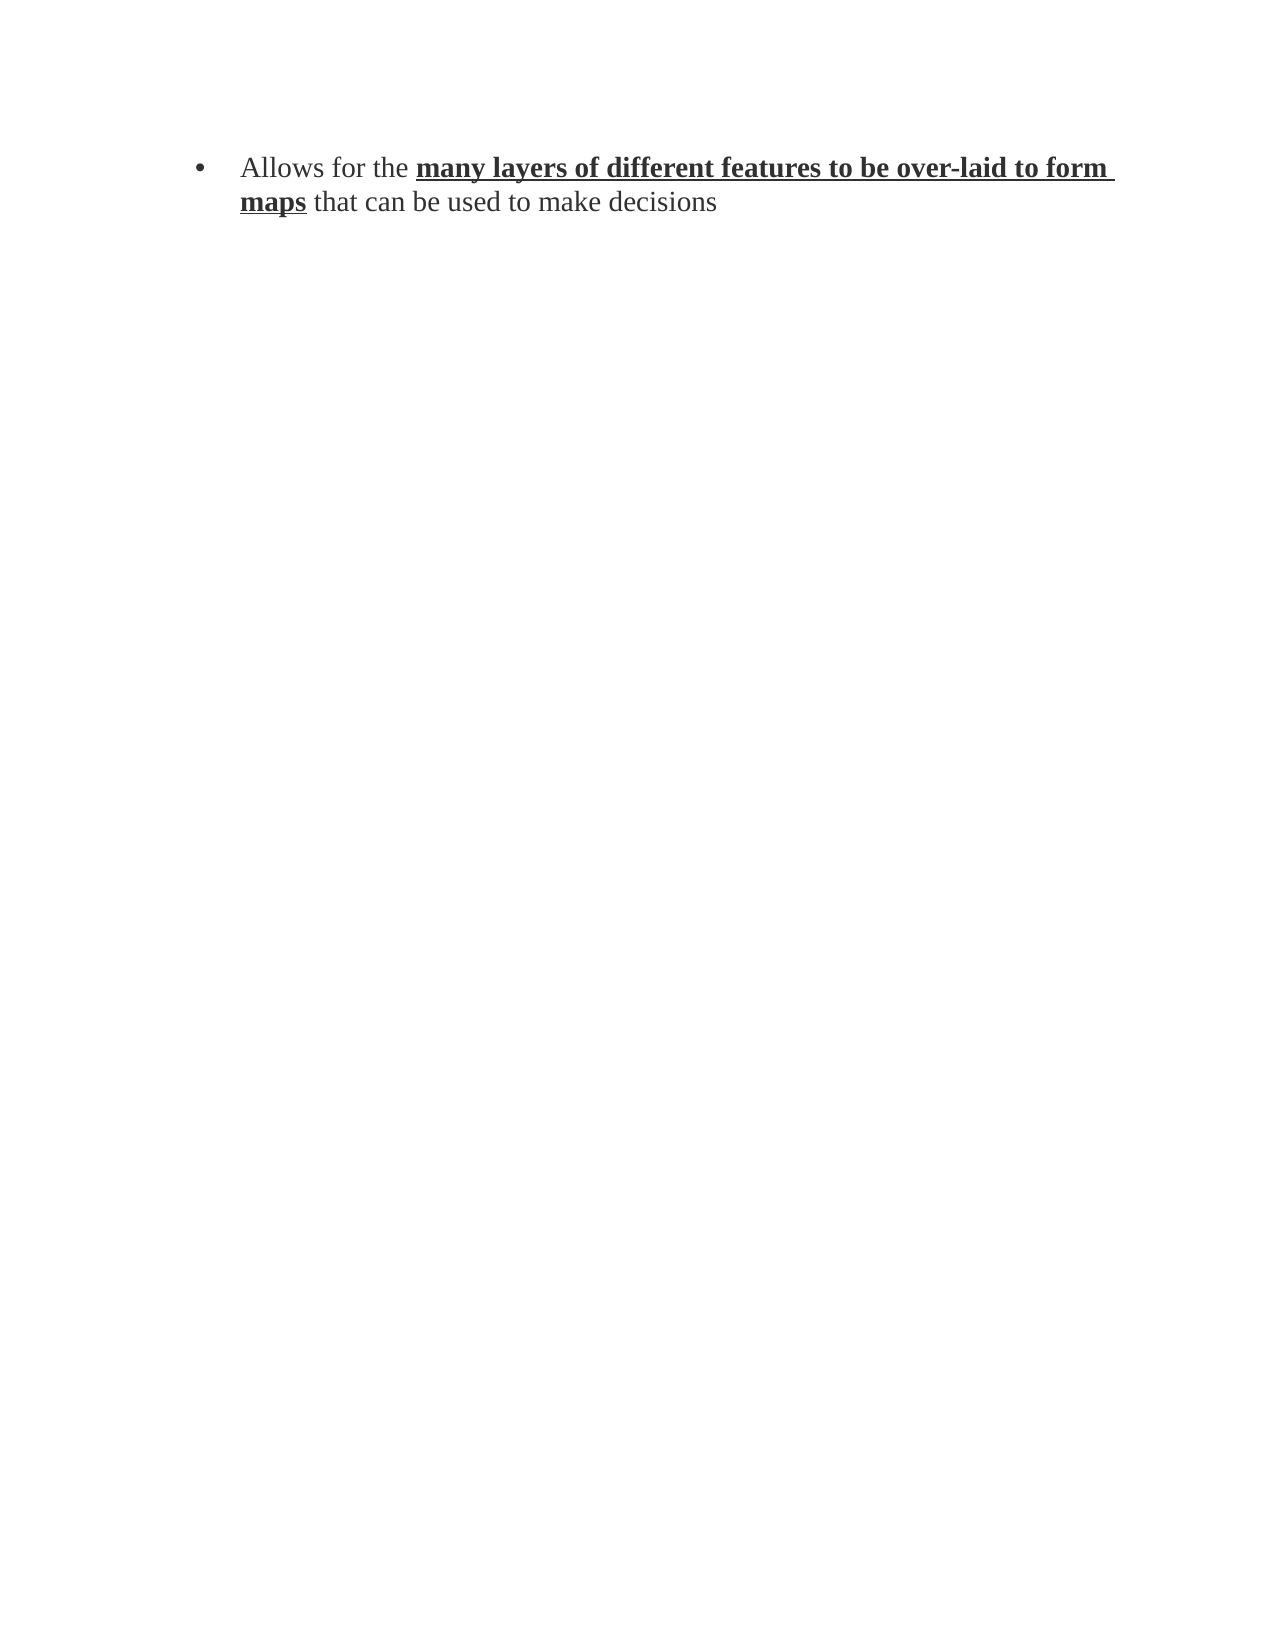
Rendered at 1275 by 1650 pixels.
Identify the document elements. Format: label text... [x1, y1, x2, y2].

subtitle Allows for the many layers of different features to be over-laid to form maps that can be used to make decisions [195, 150, 1125, 217]
